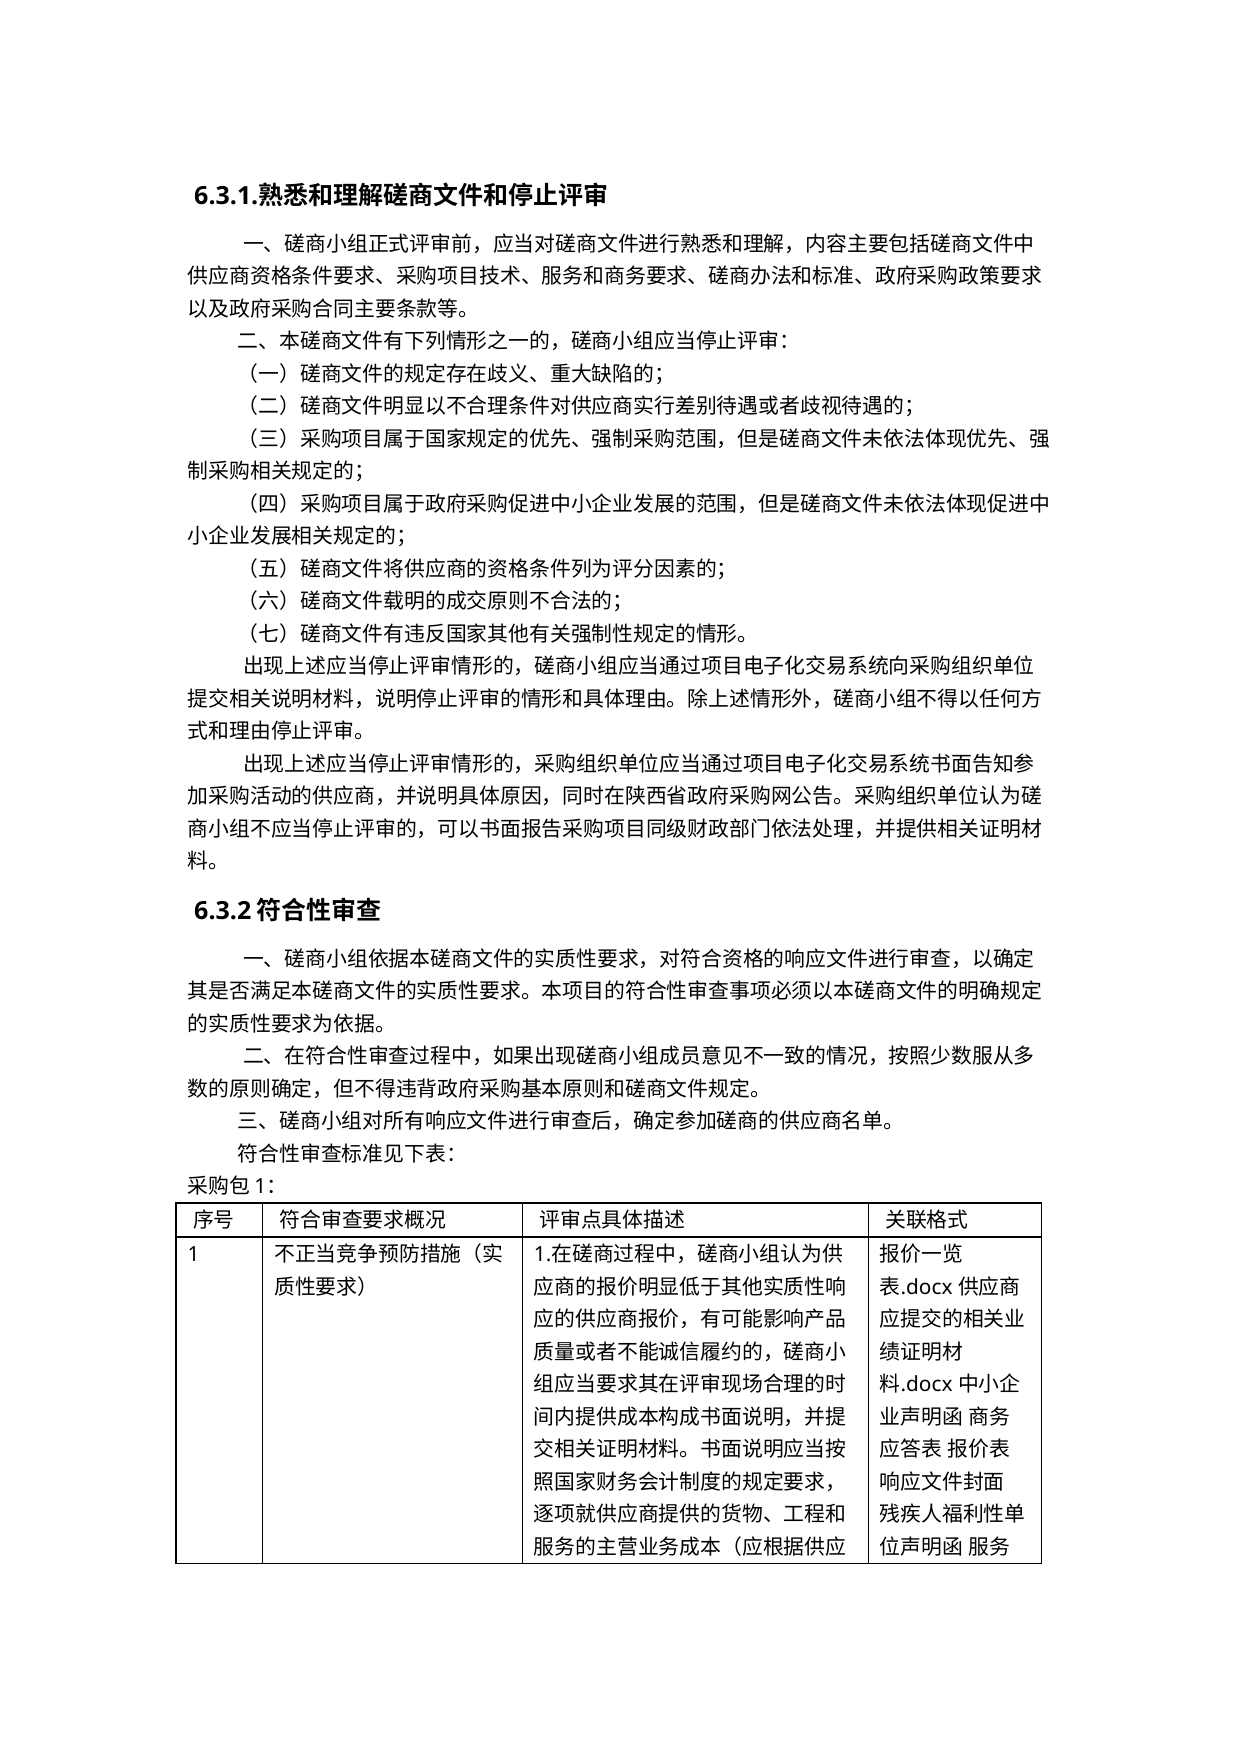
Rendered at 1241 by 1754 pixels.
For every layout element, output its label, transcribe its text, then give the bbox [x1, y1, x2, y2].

text （四）采购项目属于政府采购促进中小企业发展的范围，但是磋商文件未依法体现促进中小企业发展相关规定的； [187, 487, 1053, 552]
text 一、磋商小组依据本磋商文件的实质性要求，对符合资格的响应文件进行审查，以确定其是否满足本磋商文件的实质性要求。本项目的符合性审查事项必须以本磋商文件的明确规定的实质性要求为依据。 [187, 942, 1053, 1039]
text （一）磋商文件的规定存在歧义、重大缺陷的； [187, 357, 1053, 389]
text （六）磋商文件载明的成交原则不合法的； [187, 584, 1053, 617]
text （七）磋商文件有违反国家其他有关强制性规定的情形。 [187, 617, 1053, 649]
text （三）采购项目属于国家规定的优先、强制采购范围，但是磋商文件未依法体现优先、强制采购相关规定的； [187, 422, 1053, 487]
table_header 序号 [177, 1204, 262, 1236]
table_cell 不正当竞争预防措施（实质性要求） [263, 1238, 522, 1563]
text 二、在符合性审查过程中，如果出现磋商小组成员意见不一致的情况，按照少数服从多数的原则确定，但不得违背政府采购基本原则和磋商文件规定。 [187, 1039, 1053, 1104]
text （五）磋商文件将供应商的资格条件列为评分因素的； [187, 552, 1053, 584]
text 二、本磋商文件有下列情形之一的，磋商小组应当停止评审： [187, 324, 1053, 357]
text 出现上述应当停止评审情形的，磋商小组应当通过项目电子化交易系统向采购组织单位提交相关说明材料，说明停止评审的情形和具体理由。除上述情形外，磋商小组不得以任何方式和理由停止评审。 [187, 649, 1053, 747]
table_header 评审点具体描述 [523, 1204, 868, 1236]
text 采购包1： [187, 1169, 1053, 1202]
text 一、磋商小组正式评审前，应当对磋商文件进行熟悉和理解，内容主要包括磋商文件中供应商资格条件要求、采购项目技术、服务和商务要求、磋商办法和标准、政府采购政策要求以及政府采购合同主要条款等。 [187, 227, 1053, 324]
text 出现上述应当停止评审情形的，采购组织单位应当通过项目电子化交易系统书面告知参加采购活动的供应商，并说明具体原因，同时在陕西省政府采购网公告。采购组织单位认为磋商小组不应当停止评审的，可以书面报告采购项目同级财政部门依法处理，并提供相关证明材料。 [187, 747, 1053, 877]
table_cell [869, 1238, 1041, 1563]
text 6.3.2符合性审查 [187, 877, 1053, 942]
text 6.3.1.熟悉和理解磋商文件和停止评审 [187, 162, 1053, 227]
table_header 符合审查要求概况 [263, 1204, 522, 1236]
text （二）磋商文件明显以不合理条件对供应商实行差别待遇或者歧视待遇的； [187, 389, 1053, 422]
table_cell 1 [177, 1238, 262, 1563]
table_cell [523, 1238, 868, 1563]
table_header 关联格式 [869, 1204, 1041, 1236]
text 符合性审查标准见下表： [187, 1137, 1053, 1169]
text 三、磋商小组对所有响应文件进行审查后，确定参加磋商的供应商名单。 [187, 1104, 1053, 1137]
